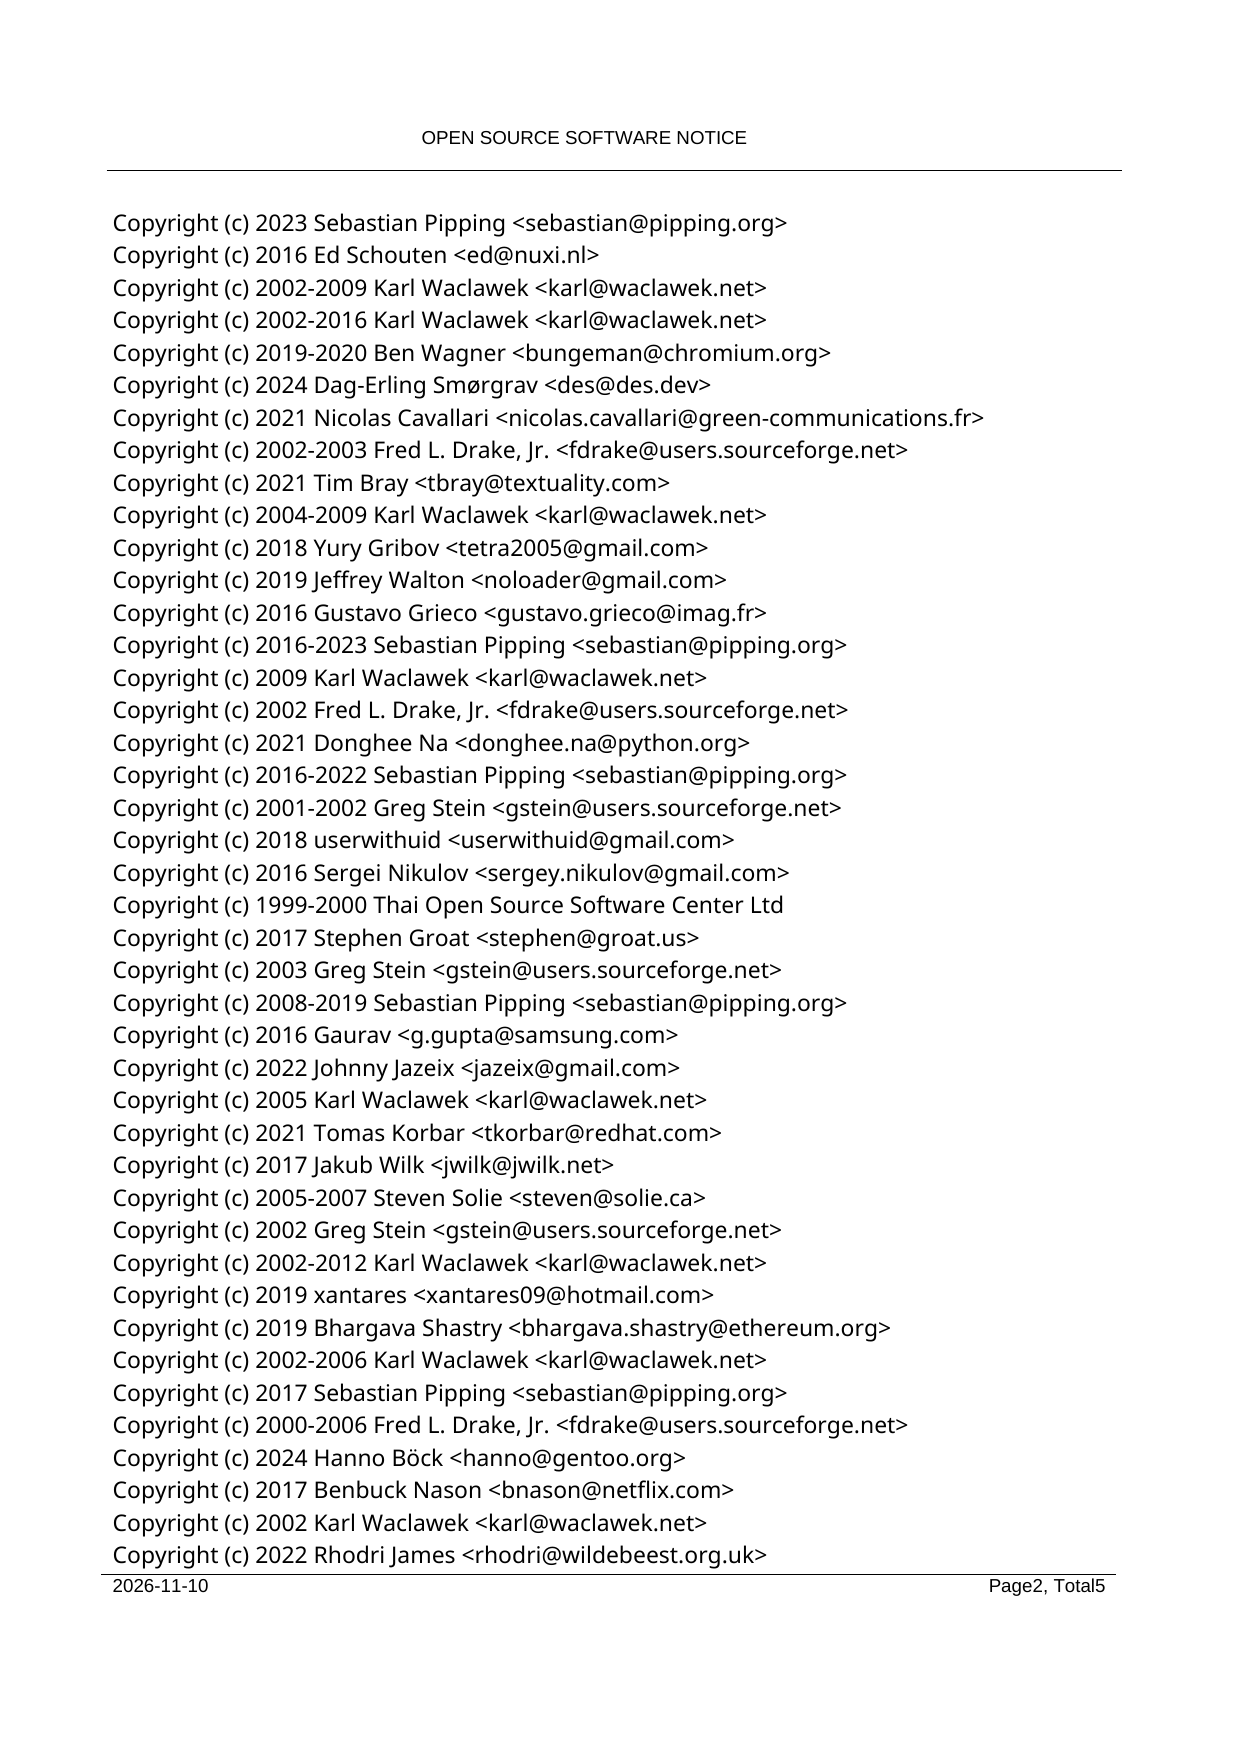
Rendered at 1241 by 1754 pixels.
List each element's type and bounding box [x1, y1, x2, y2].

text [112, 206, 1128, 1571]
